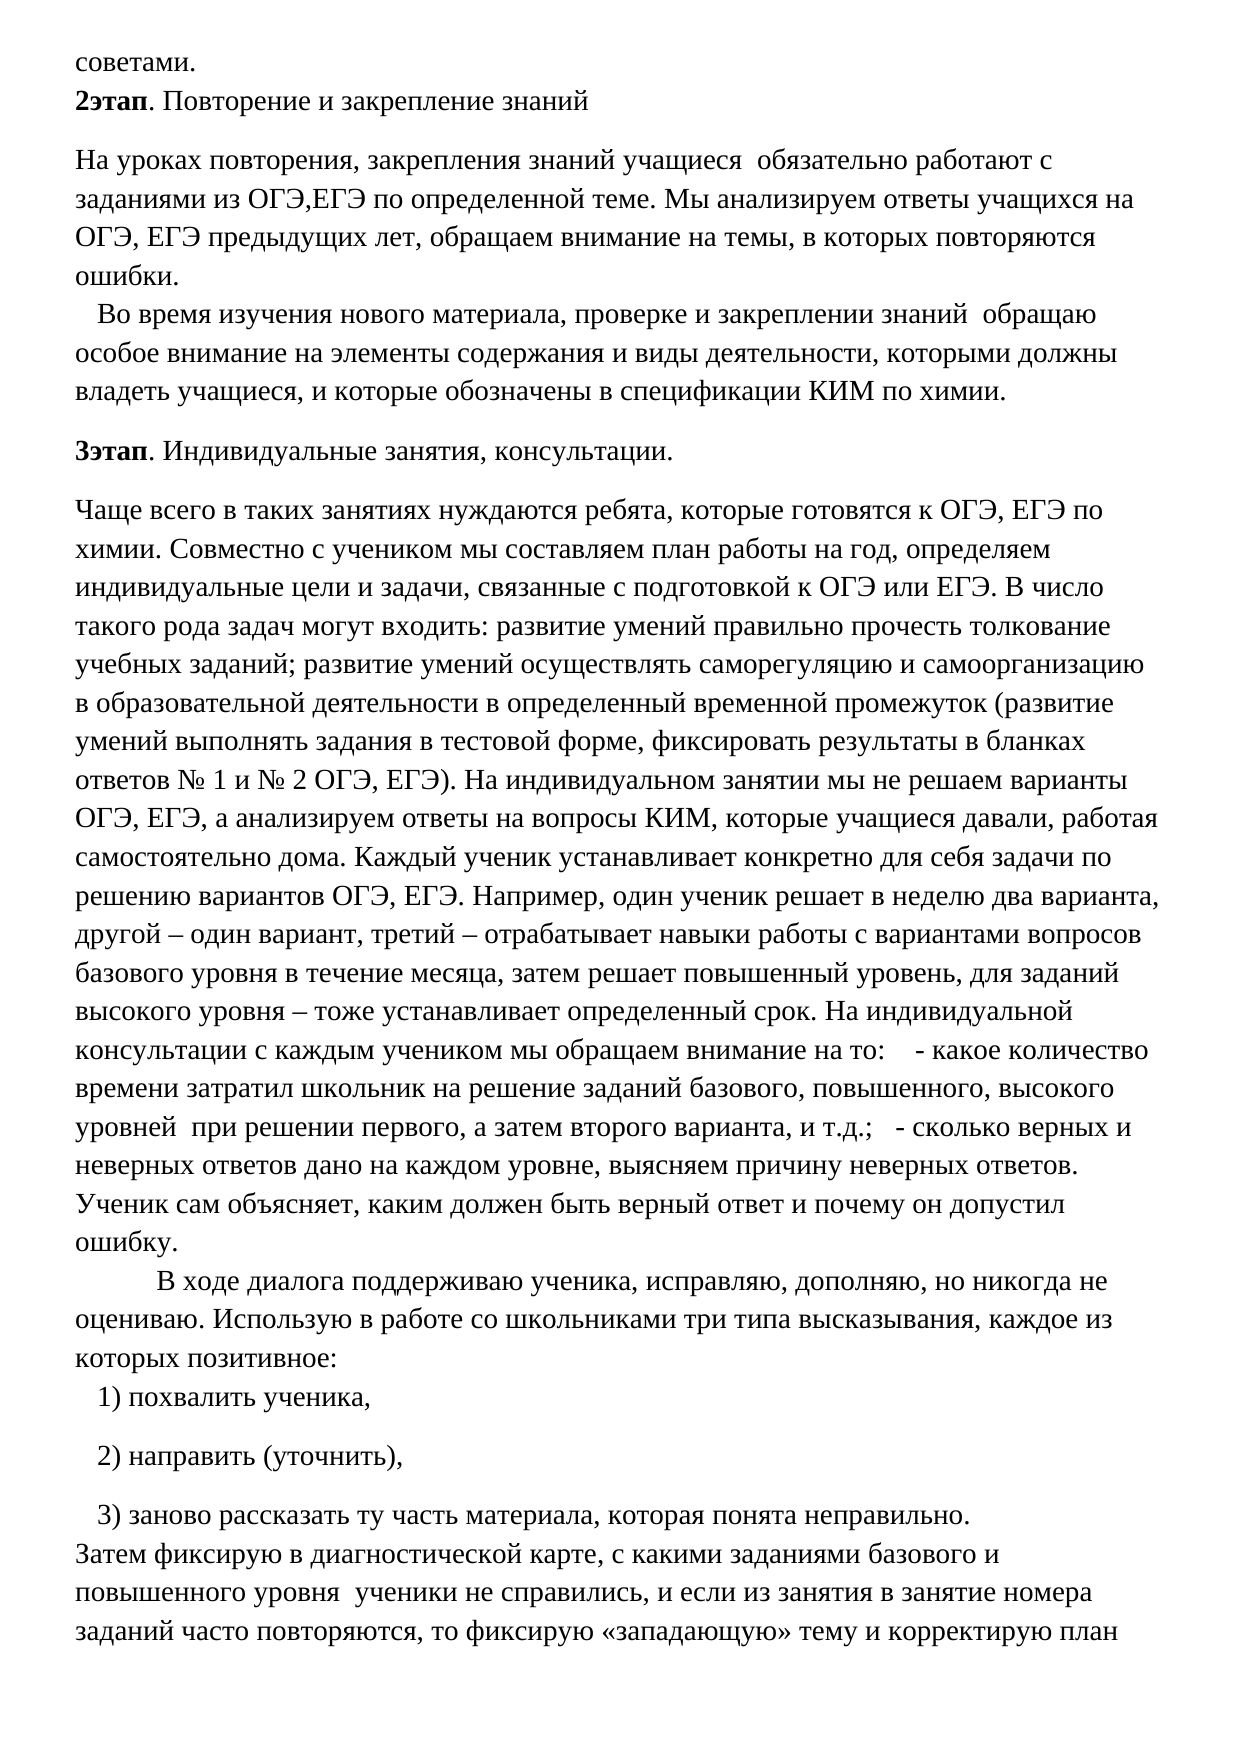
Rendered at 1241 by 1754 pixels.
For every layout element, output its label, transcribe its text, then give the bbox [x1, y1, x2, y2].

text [75, 1497, 1165, 1647]
text На уроках повторения, закрепления знаний учащиеся обязательно работают с заданиями из ОГЭ,ЕГЭ по определенной теме. Мы анализируем ответы учащихся на ОГЭ, ЕГЭ предыдущих лет, обращаем внимание на темы, в которых повторяются ошибки. Во время изучения нового материала, проверке и закреплении знаний обращаю особое внимание на элементы содержания и виды деятельности, которыми должны владеть учащиеся, и которые обозначены в спецификации КИМ по химии. [75, 142, 1165, 407]
text 2) направить (уточнить), [75, 1438, 1165, 1472]
text Чаще всего в таких занятиях нуждаются ребята, которые готовятся к ОГЭ, ЕГЭ по химии. Совместно с учеником мы составляем план работы на год, определяем индивидуальные цели и задачи, связанные с подготовкой к ОГЭ или ЕГЭ. В число такого рода задач могут входить: развитие умений правильно прочесть толкование учебных заданий; развитие умений осуществлять саморегуляцию и самоорганизацию в образовательной деятельности в определенный временной промежуток (развитие умений выполнять задания в тестовой форме, фиксировать результаты в бланках ответов № 1 и № 2 ОГЭ, ЕГЭ). На индивидуальном занятии мы не решаем варианты ОГЭ, ЕГЭ, а анализируем ответы на вопросы КИМ, которые учащиеся давали, работая самостоятельно дома. Каждый ученик устанавливает конкретно для себя задачи по решению вариантов ОГЭ, ЕГЭ. Например, один ученик решает в неделю два варианта, другой – один вариант, третий – отрабатывает навыки работы с вариантами вопросов базового уровня в течение месяца, затем решает повышенный уровень, для заданий высокого уровня – тоже устанавливает определенный срок. На индивидуальной консультации с каждым учеником мы обращаем внимание на то: - какое количество времени затратил школьник на решение заданий базового, повышенного, высокого уровней при решении первого, а затем второго варианта, и т.д.; - сколько верных и неверных ответов дано на каждом уровне, выясняем причину неверных ответов. Ученик сам объясняет, каким должен быть верный ответ и почему он допустил ошибку. В ходе диалога поддерживаю ученика, исправляю, дополняю, но никогда не оцениваю. Использую в работе со школьниками три типа высказывания, каждое из которых позитивное: 1) похвалить ученика, [75, 492, 1165, 1412]
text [75, 44, 1165, 116]
text 3этап. Индивидуальные занятия, консультации. [75, 433, 1165, 466]
